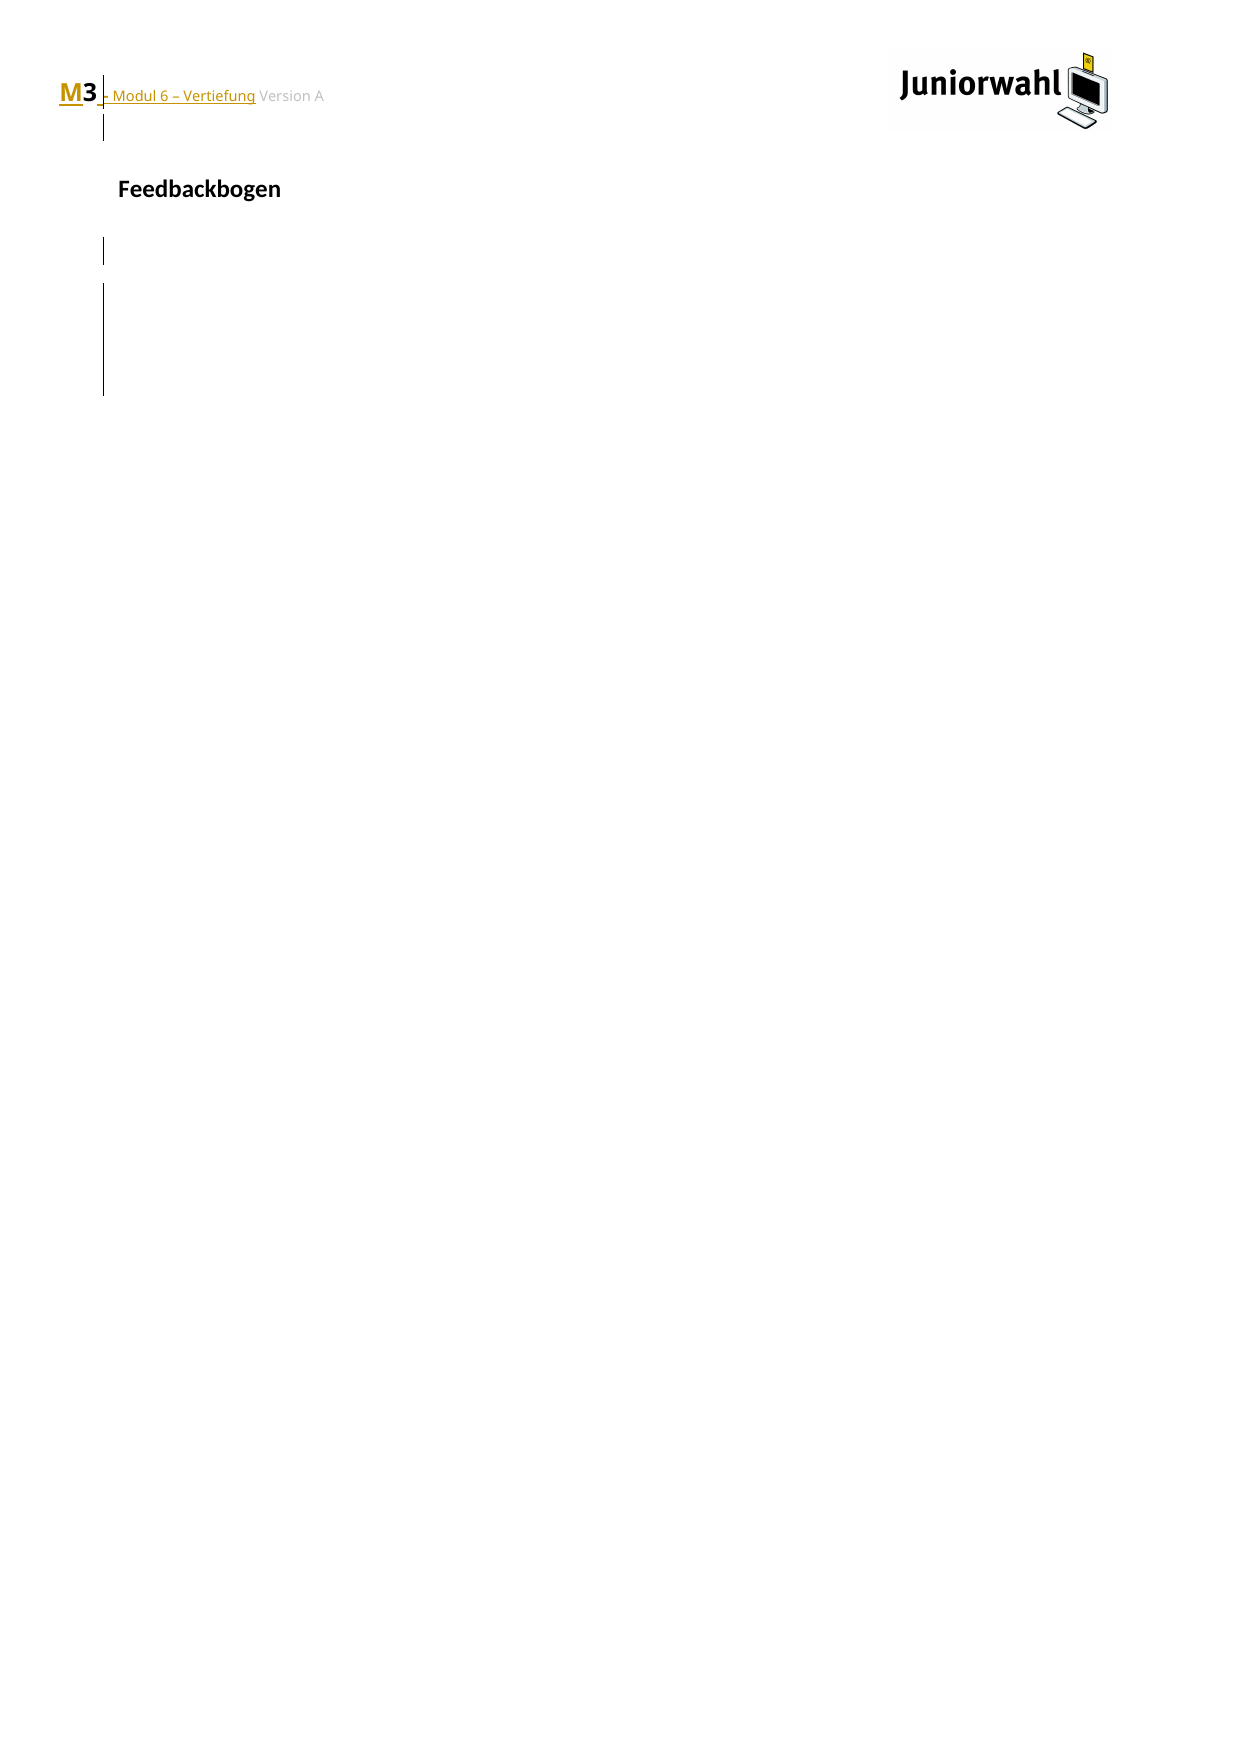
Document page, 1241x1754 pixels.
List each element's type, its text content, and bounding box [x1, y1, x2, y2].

text Feedbackbogen [118, 173, 1122, 204]
picture [887, 50, 1113, 132]
